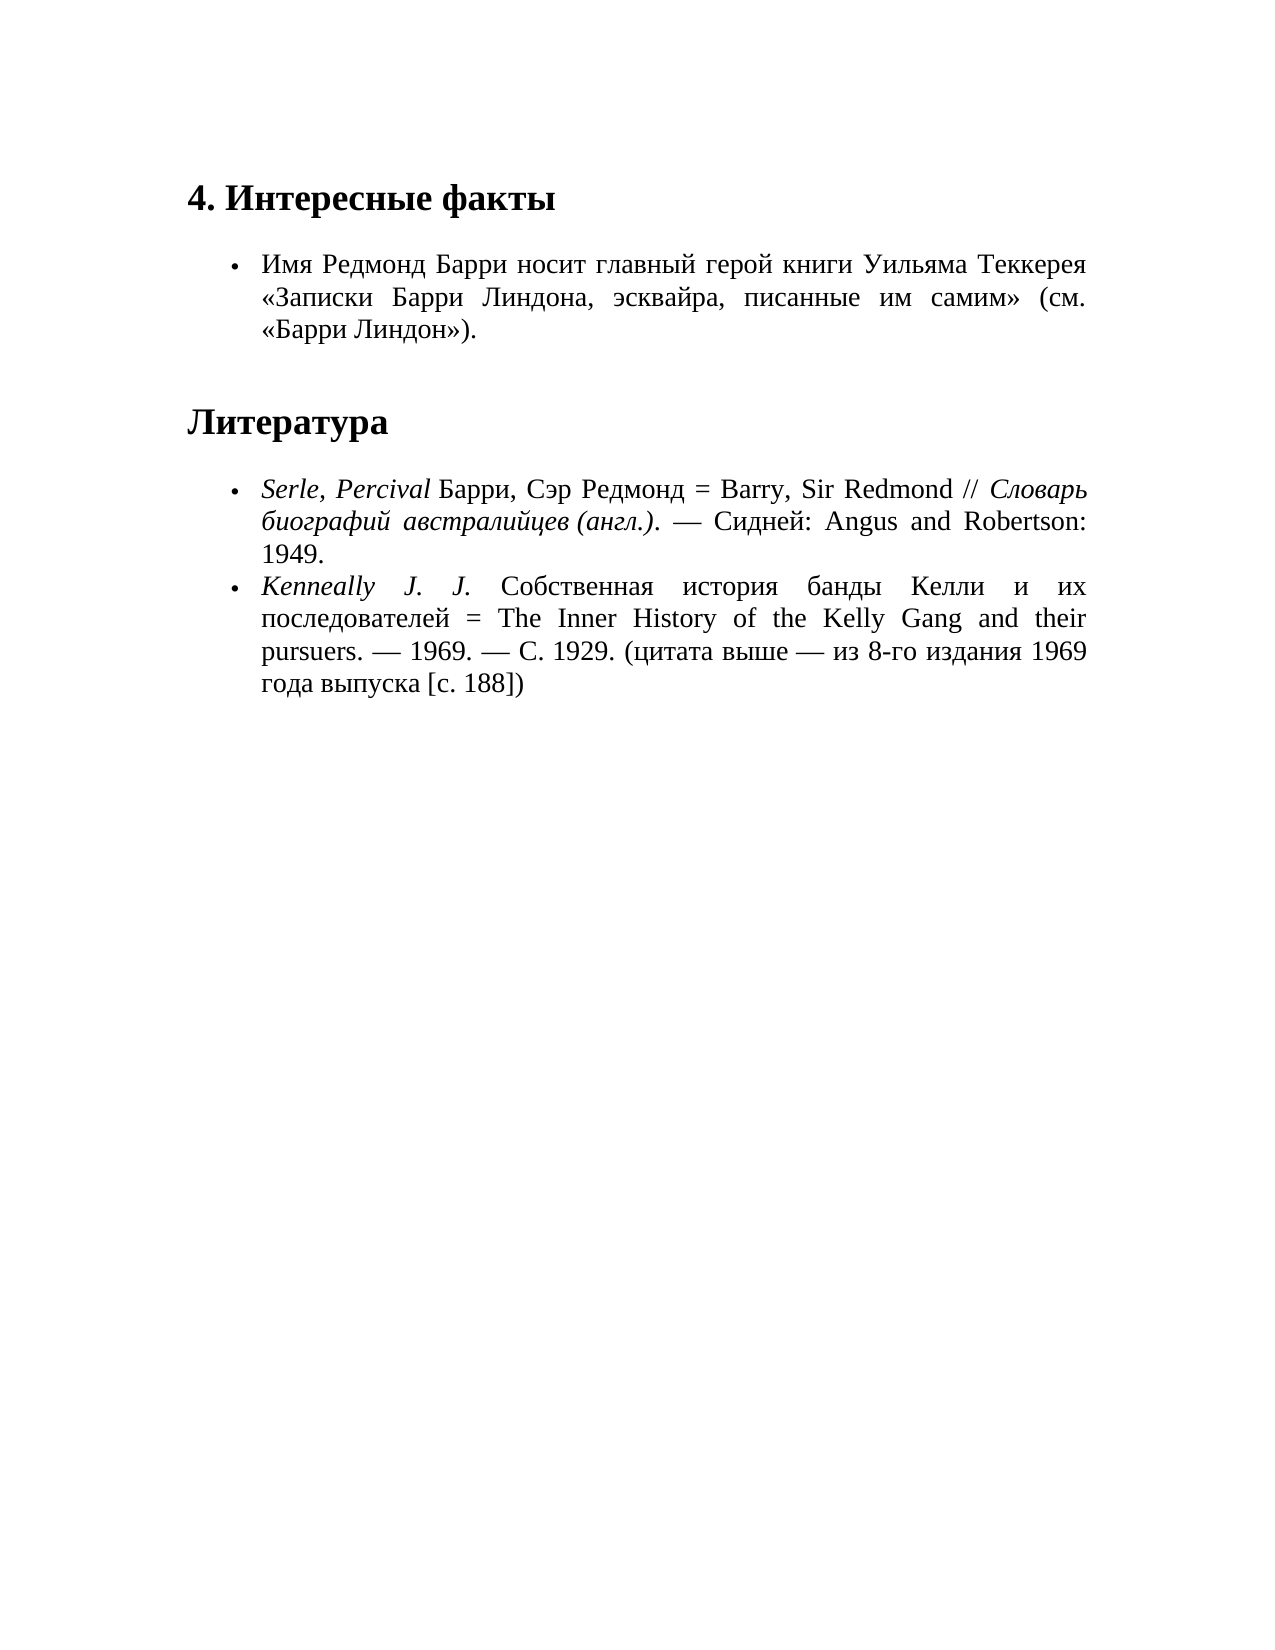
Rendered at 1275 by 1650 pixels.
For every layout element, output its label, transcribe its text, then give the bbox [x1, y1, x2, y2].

list Kenneally J. J. Собственная история банды Келли и их последователей = The Inner History of the Kelly Gang and their pursuers. — 1969. — С. 1929. (цитата выше — из 8-го издания 1969 года выпуска [с. 188]) [232, 569, 1087, 699]
list Имя Редмонд Барри носит главный герой книги Уильяма Теккерея «Записки Барри Линдона, эсквайра, писанные им самим» (см. «Барри Линдон»). [232, 248, 1087, 345]
list 4. Интересные факты [187, 175, 1087, 218]
list Serle, Percival Барри, Сэр Редмонд = Barry, Sir Redmond // Словарь биографий австралийцев (англ.). — Сидней: Angus and Robertson: 1949. [232, 472, 1087, 569]
list Литература [187, 399, 1087, 442]
